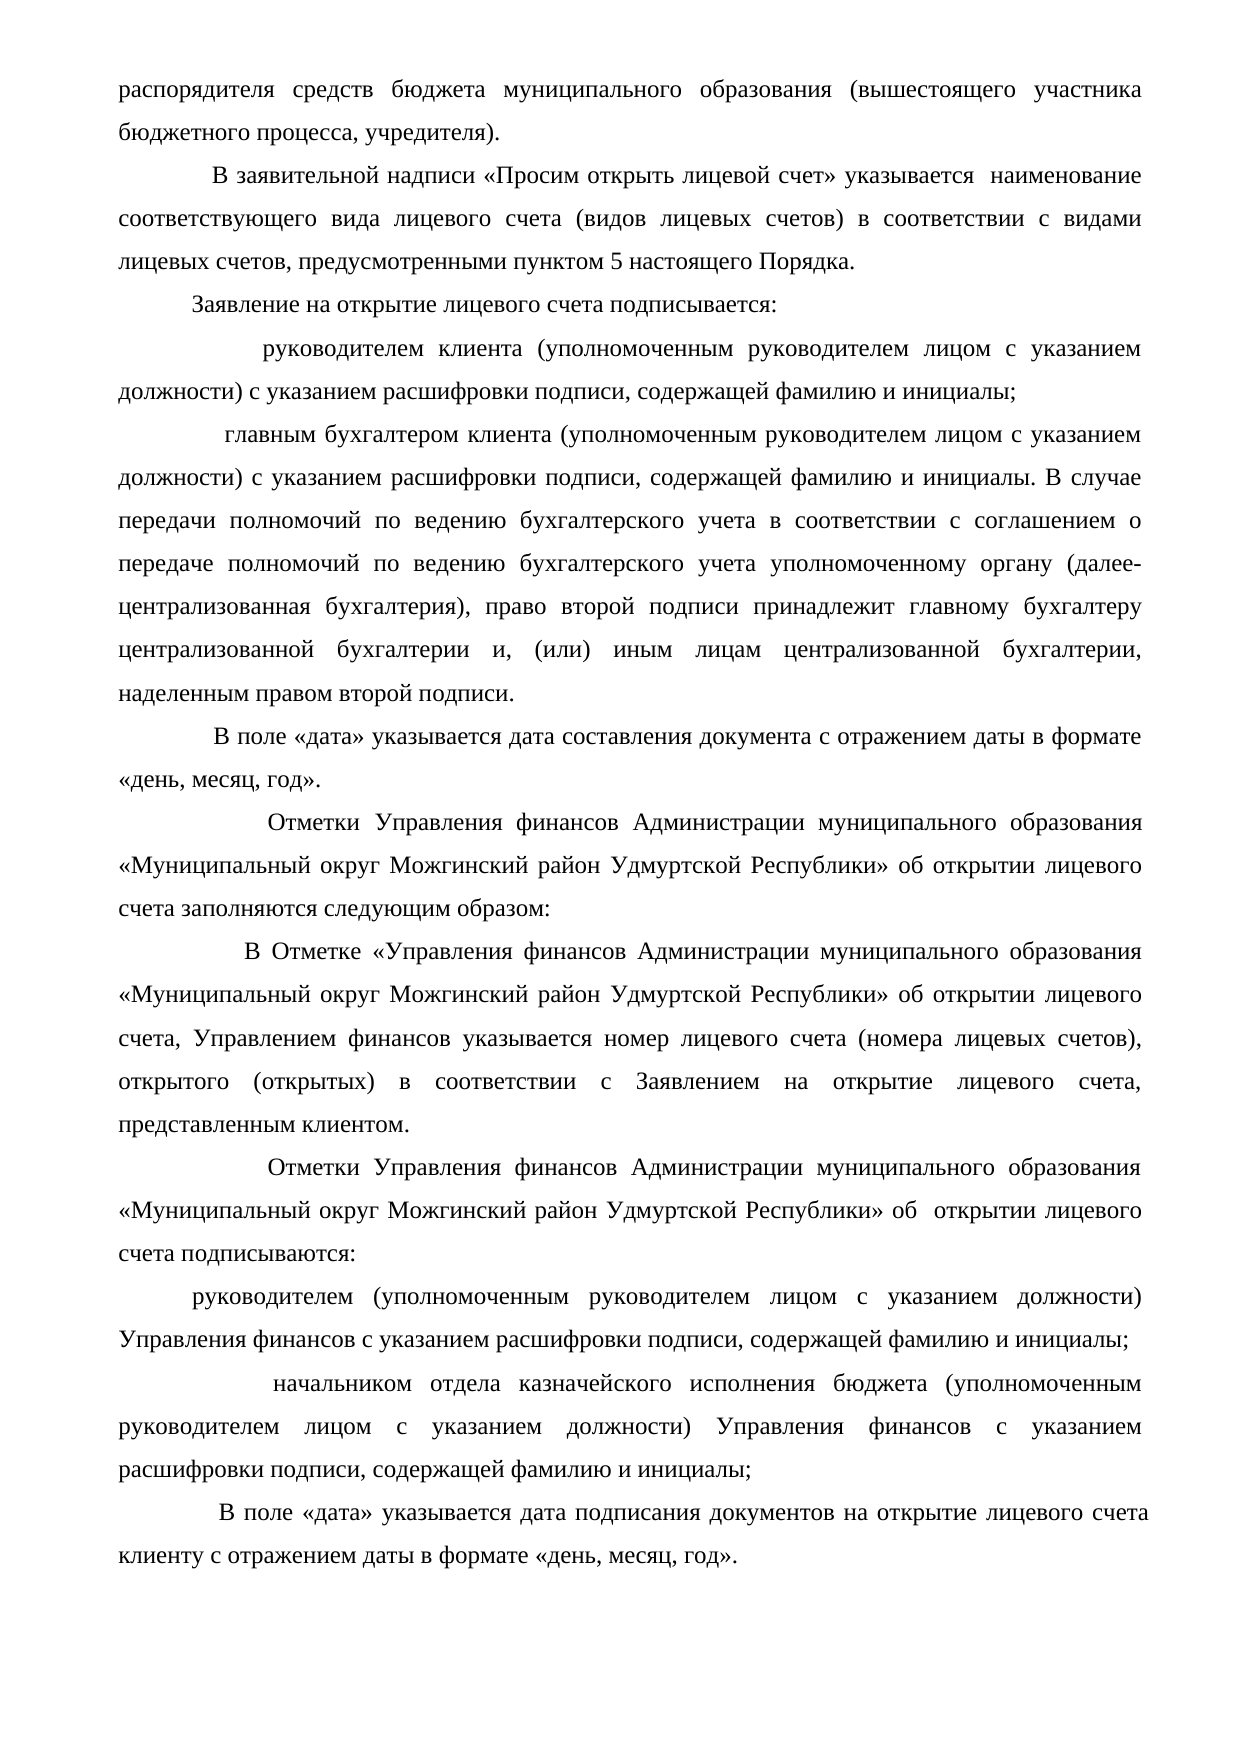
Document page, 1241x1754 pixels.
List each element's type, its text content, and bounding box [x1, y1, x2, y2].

list начальником отдела казначейского исполнения бюджета (уполномоченным руководителем лицом с указанием должности) Управления финансов с указанием расшифровки подписи, содержащей фамилию и инициалы; [118, 1368, 1143, 1483]
list В заявительной надписи «Просим открыть лицевой счет» указывается наименование соответствующего вида лицевого счета (видов лицевых счетов) в соответствии с видами лицевых счетов, предусмотренными пунктом 5 настоящего Порядка. [118, 160, 1143, 275]
list Отметки Управления финансов Администрации муниципального образования «Муниципальный округ Можгинский район Удмуртской Республики» об открытии лицевого счета заполняются следующим образом: [118, 807, 1143, 922]
list Отметки Управления финансов Администрации муниципального образования «Муниципальный округ Можгинский район Удмуртской Республики» об открытии лицевого счета подписываются: [118, 1152, 1143, 1267]
list В поле «дата» указывается дата составления документа с отражением даты в формате «день, месяц, год». [118, 721, 1143, 793]
list главным бухгалтером клиента (уполномоченным руководителем лицом с указанием должности) с указанием расшифровки подписи, содержащей фамилию и инициалы. В случае передачи полномочий по ведению бухгалтерского учета в соответствии с соглашением о передаче полномочий по ведению бухгалтерского учета уполномоченному органу (далее-централизованная бухгалтерия), право второй подписи принадлежит главному бухгалтеру централизованной бухгалтерии и, (или) иным лицам централизованной бухгалтерии, наделенным правом второй подписи. [118, 419, 1143, 706]
text В поле «дата» указывается дата подписания документов на открытие лицевого счета клиенту с отражением даты в формате «день, месяц, год». [118, 1497, 1152, 1569]
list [118, 74, 1143, 146]
list руководителем (уполномоченным руководителем лицом с указанием должности) Управления финансов с указанием расшифровки подписи, содержащей фамилию и инициалы; [118, 1281, 1143, 1353]
list руководителем клиента (уполномоченным руководителем лицом с указанием должности) с указанием расшифровки подписи, содержащей фамилию и инициалы; [118, 333, 1143, 404]
list Заявление на открытие лицевого счета подписывается: [118, 289, 1143, 318]
list В Отметке «Управления финансов Администрации муниципального образования «Муниципальный округ Можгинский район Удмуртской Республики» об открытии лицевого счета, Управлением финансов указывается номер лицевого счета (номера лицевых счетов), открытого (открытых) в соответствии с Заявлением на открытие лицевого счета, представленным клиентом. [118, 936, 1143, 1138]
